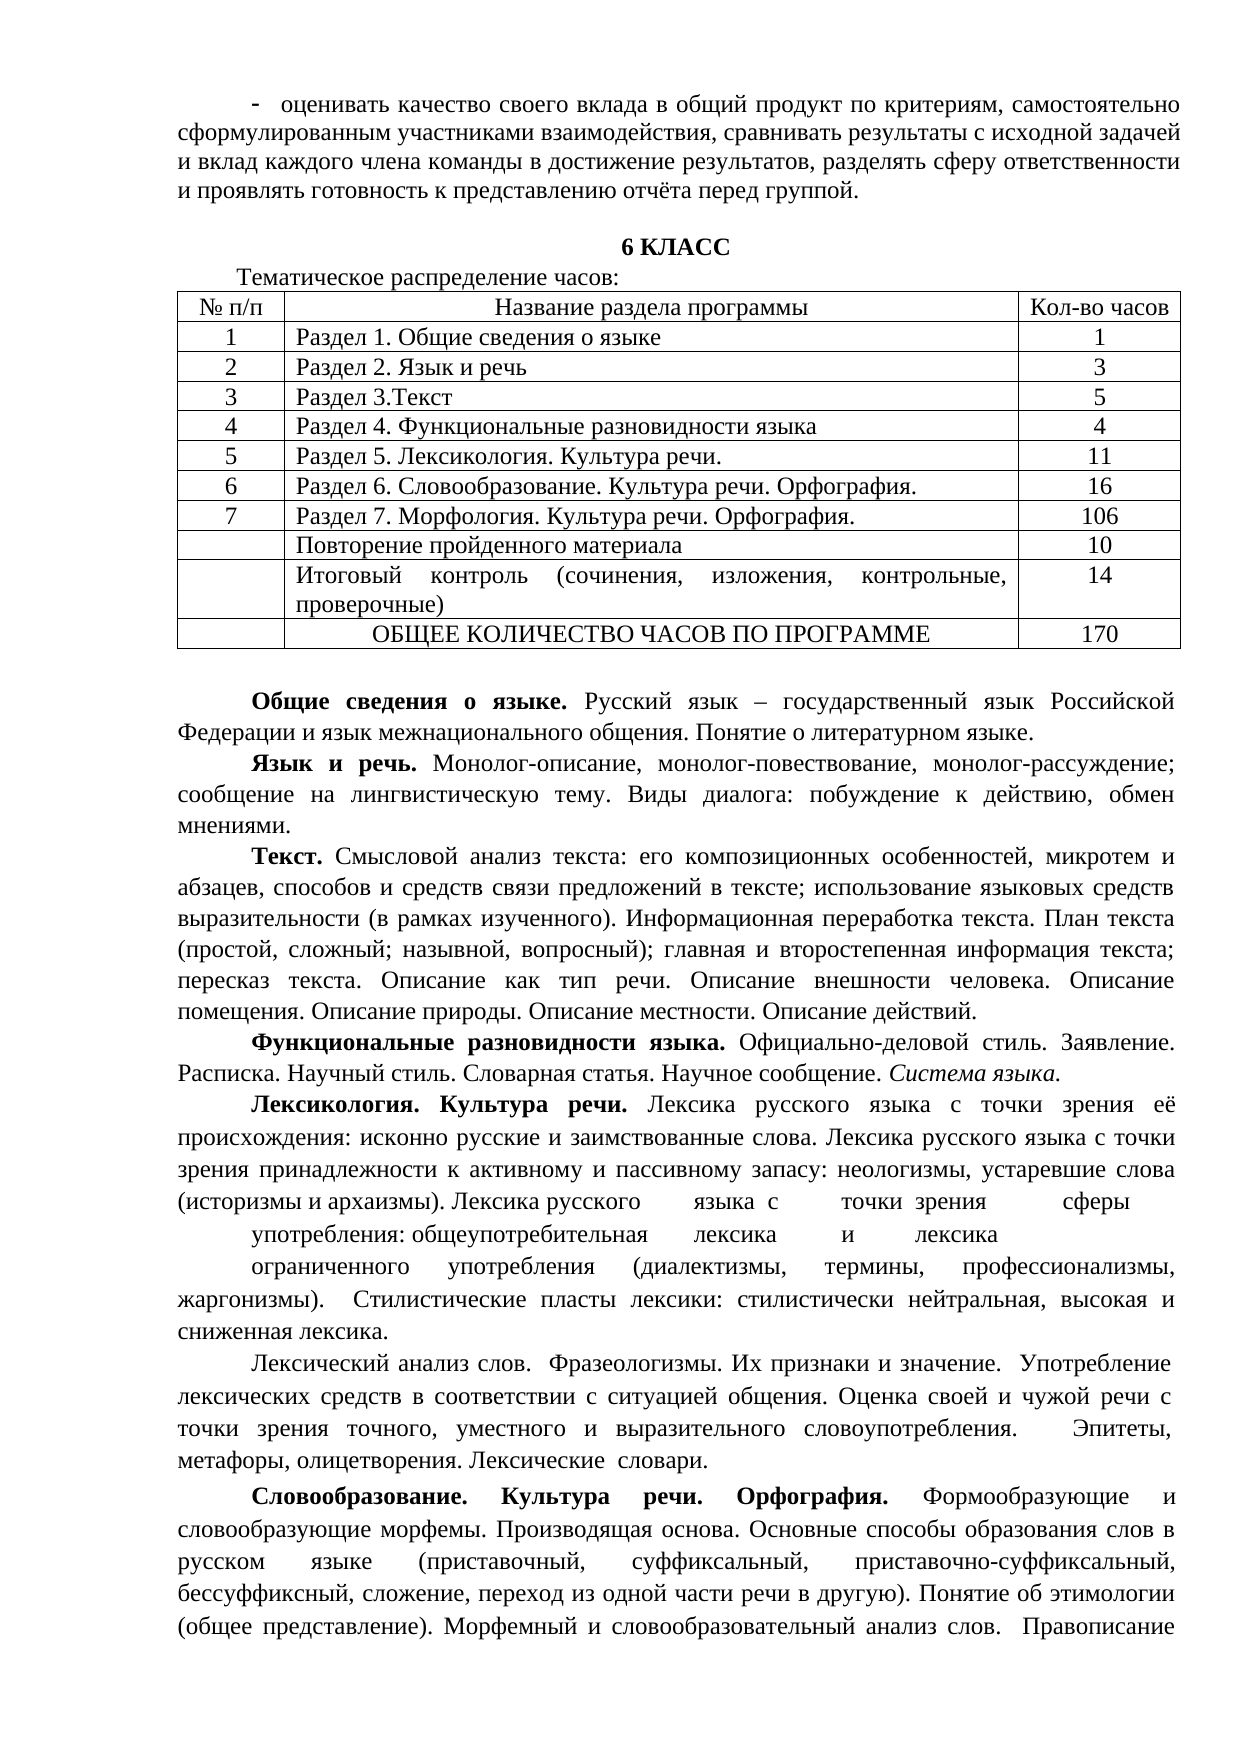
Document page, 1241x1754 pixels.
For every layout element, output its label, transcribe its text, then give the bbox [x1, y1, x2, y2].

text Текст. Смысловой анализ текста: его композиционных особенностей, микротем и абзацев, способов и средств связи предложений в тексте; использование языковых средств выразительности (в рамках изученного). Информационная переработка текста. План текста (простой, сложный; назывной, вопросный); главная и второстепенная информация текста; пересказ текста. Описание как тип речи. Описание внешности человека. Описание помещения. Описание природы. Описание местности. Описание действий. [177, 841, 1175, 1025]
table_cell 4 [178, 411, 284, 440]
table_cell 14 [1019, 560, 1180, 618]
table_cell Раздел 3.Текст [285, 382, 1018, 410]
text Лексикология. Культура речи. Лексика русского языка с точки зрения её происхождения: исконно русские и заимствованные слова. Лексика русского языка с точки зрения принадлежности к активному и пассивному запасу: неологизмы, устаревшие слова (историзмы и архаизмы). Лексика русского языка с точки зрения сферы [177, 1089, 1176, 1215]
table_cell Раздел 1. Общие сведения о языке [285, 322, 1018, 351]
table_cell 170 [1019, 619, 1180, 648]
table_cell 16 [1019, 471, 1180, 500]
table_cell 2 [178, 352, 284, 381]
table_cell [178, 560, 284, 618]
table_cell 1 [1019, 322, 1180, 351]
list оценивать качество своего вклада в общий продукт по критериям, самостоятельно сформулированным участниками взаимодействия, сравнивать результаты с исходной задачей и вклад каждого члена команды в достижение результатов, разделять сферу ответственности и проявлять готовность к представлению отчёта перед группой. [177, 89, 1181, 204]
table_header Кол-во часов [1019, 292, 1180, 321]
text Тематическое распределение часов: [177, 262, 1181, 291]
table_cell Раздел 2. Язык и речь [285, 352, 1018, 381]
table_cell [178, 531, 284, 559]
table_cell 1 [178, 322, 284, 351]
text Язык и речь. Монолог-описание, монолог-повествование, монолог-рассуждение; сообщение на лингвистическую тему. Виды диалога: побуждение к действию, обмен мнениями. [177, 748, 1175, 839]
text Лексический анализ слов. Фразеологизмы. Их признаки и значение. Употребление лексических средств в соответствии с ситуацией общения. Оценка своей и чужой речи с точки зрения точного, уместного и выразительного словоупотребления. Эпитеты, метафоры, олицетворения. Лексические словари. [177, 1348, 1173, 1474]
table_cell 11 [1019, 441, 1180, 470]
table_cell 3 [178, 382, 284, 410]
table_cell 5 [1019, 382, 1180, 410]
table_cell 3 [1019, 352, 1180, 381]
table_cell Раздел 6. Словообразование. Культура речи. Орфография. [285, 471, 1018, 500]
table_cell Раздел 4. Функциональные разновидности языка [285, 411, 1018, 440]
table_cell 10 [1019, 531, 1180, 559]
table_header Название раздела программы [285, 292, 1018, 321]
text 6 КЛАСС [177, 232, 1174, 261]
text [177, 1481, 1176, 1639]
table_cell Раздел 7. Морфология. Культура речи. Орфография. [285, 501, 1018, 529]
text Функциональные разновидности языка. Официально-деловой стиль. Заявление. Расписка. Научный стиль. Словарная статья. Научное сообщение. Система языка. [177, 1027, 1175, 1087]
table_cell 7 [178, 501, 284, 529]
table_cell Раздел 5. Лексикология. Культура речи. [285, 441, 1018, 470]
table_header № п/п [178, 292, 284, 321]
table_cell 106 [1019, 501, 1180, 529]
table_cell 4 [1019, 411, 1180, 440]
table_cell [178, 619, 284, 648]
table_cell Итоговый контроль (сочинения, изложения, контрольные, проверочные) [285, 560, 1018, 618]
table_cell 5 [178, 441, 284, 470]
table_cell Повторение пройденного материала [285, 531, 1018, 559]
table_cell 6 [178, 471, 284, 500]
text Общие сведения о языке. Русский язык – государственный язык Российской Федерации и язык межнационального общения. Понятие о литературном языке. [177, 686, 1175, 746]
text употребления: общеупотребительная лексика и лексика ограниченного употребления (диалектизмы, термины, профессионализмы, жаргонизмы). Стилистические пласты лексики: стилистически нейтральная, высокая и сниженная лексика. [177, 1219, 1176, 1345]
table_cell ОБЩЕЕ КОЛИЧЕСТВО ЧАСОВ ПО ПРОГРАММЕ [285, 619, 1018, 648]
